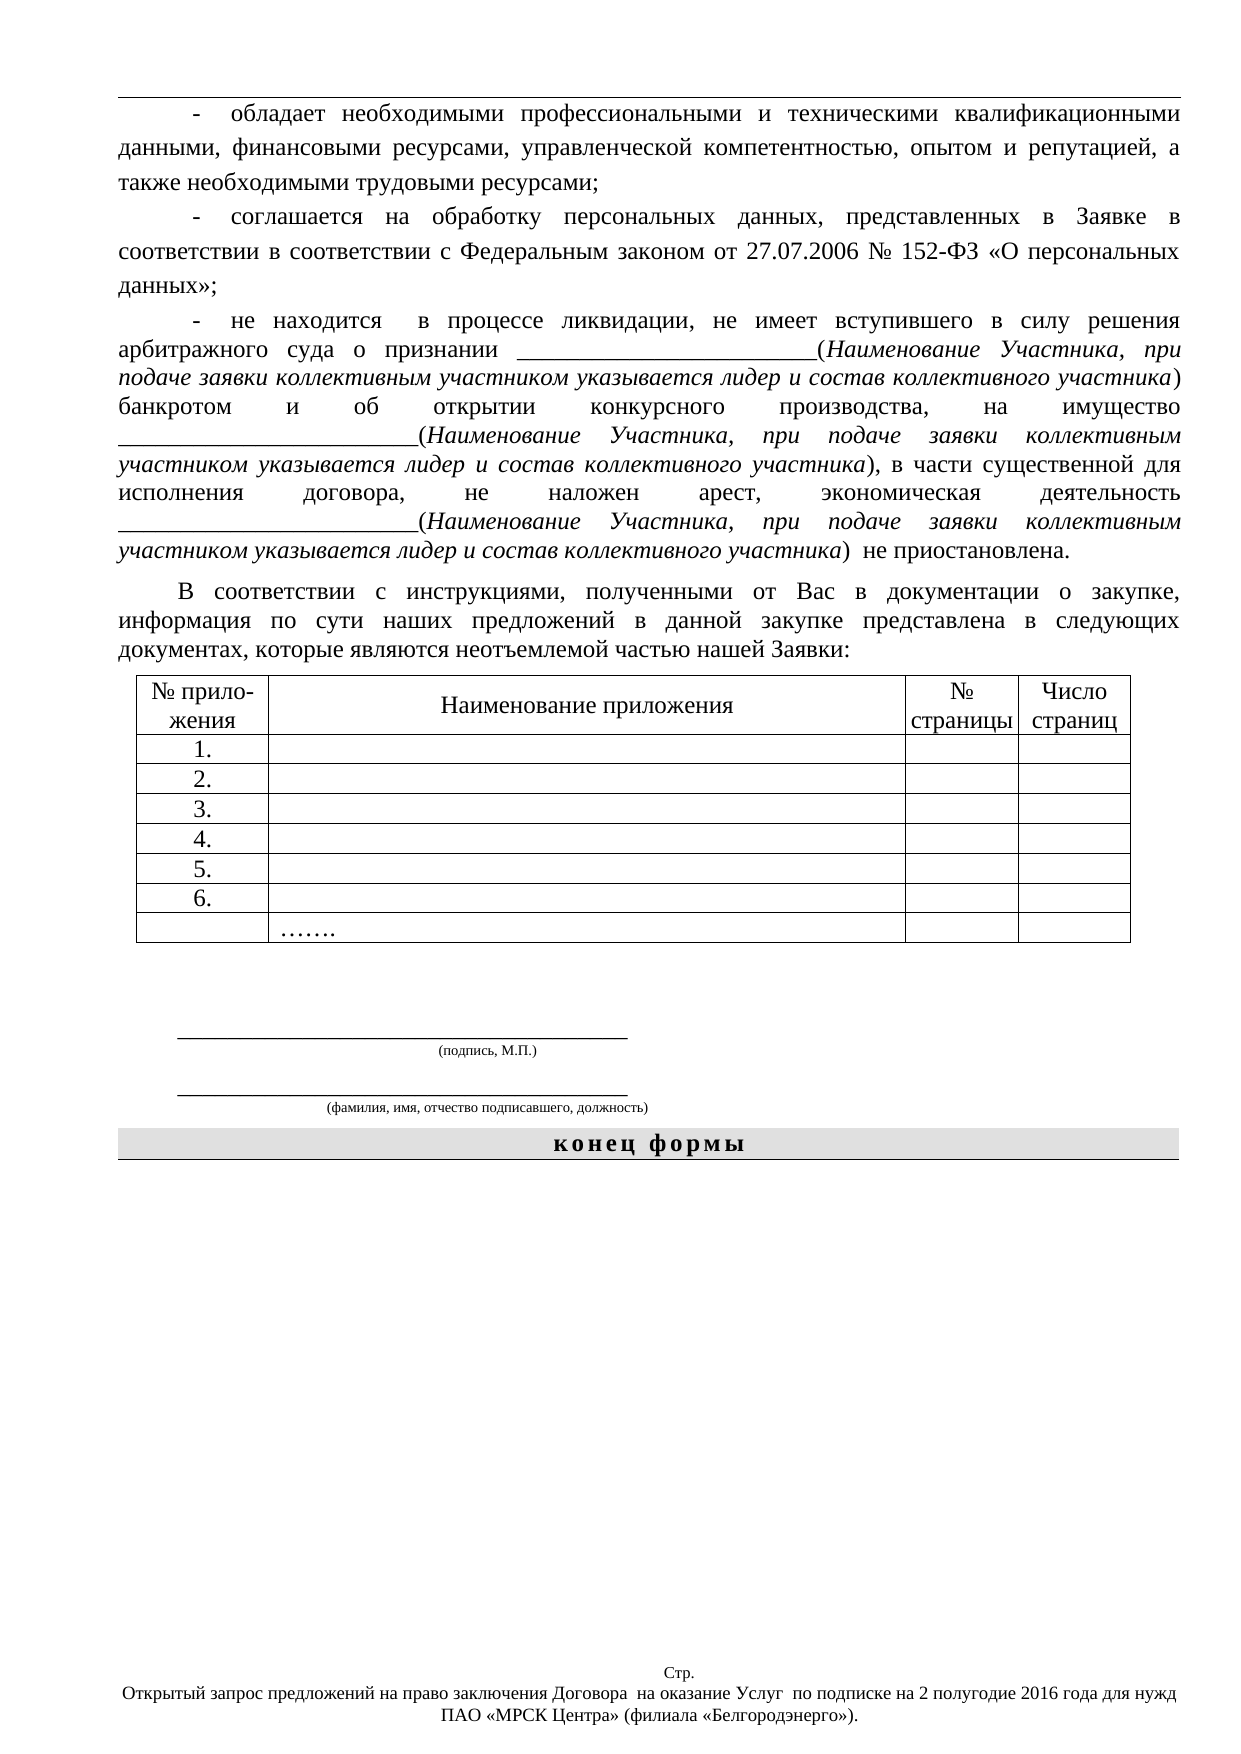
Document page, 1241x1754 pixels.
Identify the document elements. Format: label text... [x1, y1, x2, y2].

table_cell [906, 824, 1018, 853]
table_header № страницы [906, 676, 1018, 733]
table_cell [1019, 884, 1130, 912]
table_cell 1. [137, 735, 268, 763]
table_cell 5. [137, 854, 268, 882]
table_header № прило-жения [137, 676, 268, 733]
table_cell [1019, 854, 1130, 882]
table_cell 2. [137, 764, 268, 793]
table_cell ……. [269, 913, 905, 942]
table_cell [137, 913, 268, 942]
table_cell [269, 854, 905, 882]
text конец формы [118, 1128, 1179, 1159]
table_cell [269, 764, 905, 793]
table_cell [269, 735, 905, 763]
text В соответствии с инструкциями, полученными от Вас в документации о закупке, информация по сути наших предложений в данной закупке представлена в следующих документах, которые являются неотъемлемой частью нашей Заявки: [118, 576, 1181, 662]
table_cell [906, 913, 1018, 942]
text (фамилия, имя, отчество подписавшего, должность) [118, 1099, 797, 1128]
text (подпись, М.П.) [118, 1042, 797, 1071]
table_header Число страниц [1019, 676, 1130, 733]
table_cell [906, 884, 1018, 912]
table_cell [1019, 764, 1130, 793]
table_cell 4. [137, 824, 268, 853]
table_cell [906, 764, 1018, 793]
table_cell [906, 794, 1018, 823]
table_header Наименование приложения [269, 676, 905, 733]
text ____________________________________ [118, 1013, 1181, 1042]
table_cell [269, 824, 905, 853]
list соглашается на обработку персональных данных, представленных в Заявке в соответствии в соответствии с Федеральным законом от 27.07.2006 № 152-ФЗ «О персональных данных»; [118, 201, 1181, 299]
table_cell [1019, 824, 1130, 853]
table_cell 3. [137, 794, 268, 823]
table_cell [1019, 735, 1130, 763]
table_cell [1019, 794, 1130, 823]
table_cell 6. [137, 884, 268, 912]
text ____________________________________ [118, 1071, 1181, 1099]
list обладает необходимыми профессиональными и техническими квалификационными данными, финансовыми ресурсами, управленческой компетентностью, опытом и репутацией, а также необходимыми трудовыми ресурсами; [118, 98, 1181, 196]
table_cell [906, 854, 1018, 882]
table_cell [906, 735, 1018, 763]
table_cell [269, 884, 905, 912]
table_cell [269, 794, 905, 823]
list не находится в процессе ликвидации, не имеет вступившего в силу решения арбитражного суда о признании ________________________(Наименование Участника, при подаче заявки коллективным участником указывается лидер и состав коллективного участника) банкротом и об открытии конкурсного производства, на имущество ________________________(Наименование Участника, при подаче заявки коллективным участником указывается лидер и состав коллективного участника), в части существенной для исполнения договора, не наложен арест, экономическая деятельность ________________________(Наименование Участника, при подаче заявки коллективным участником указывается лидер и состав коллективного участника) не приостановлена. [118, 305, 1181, 564]
table_cell [1019, 913, 1130, 942]
